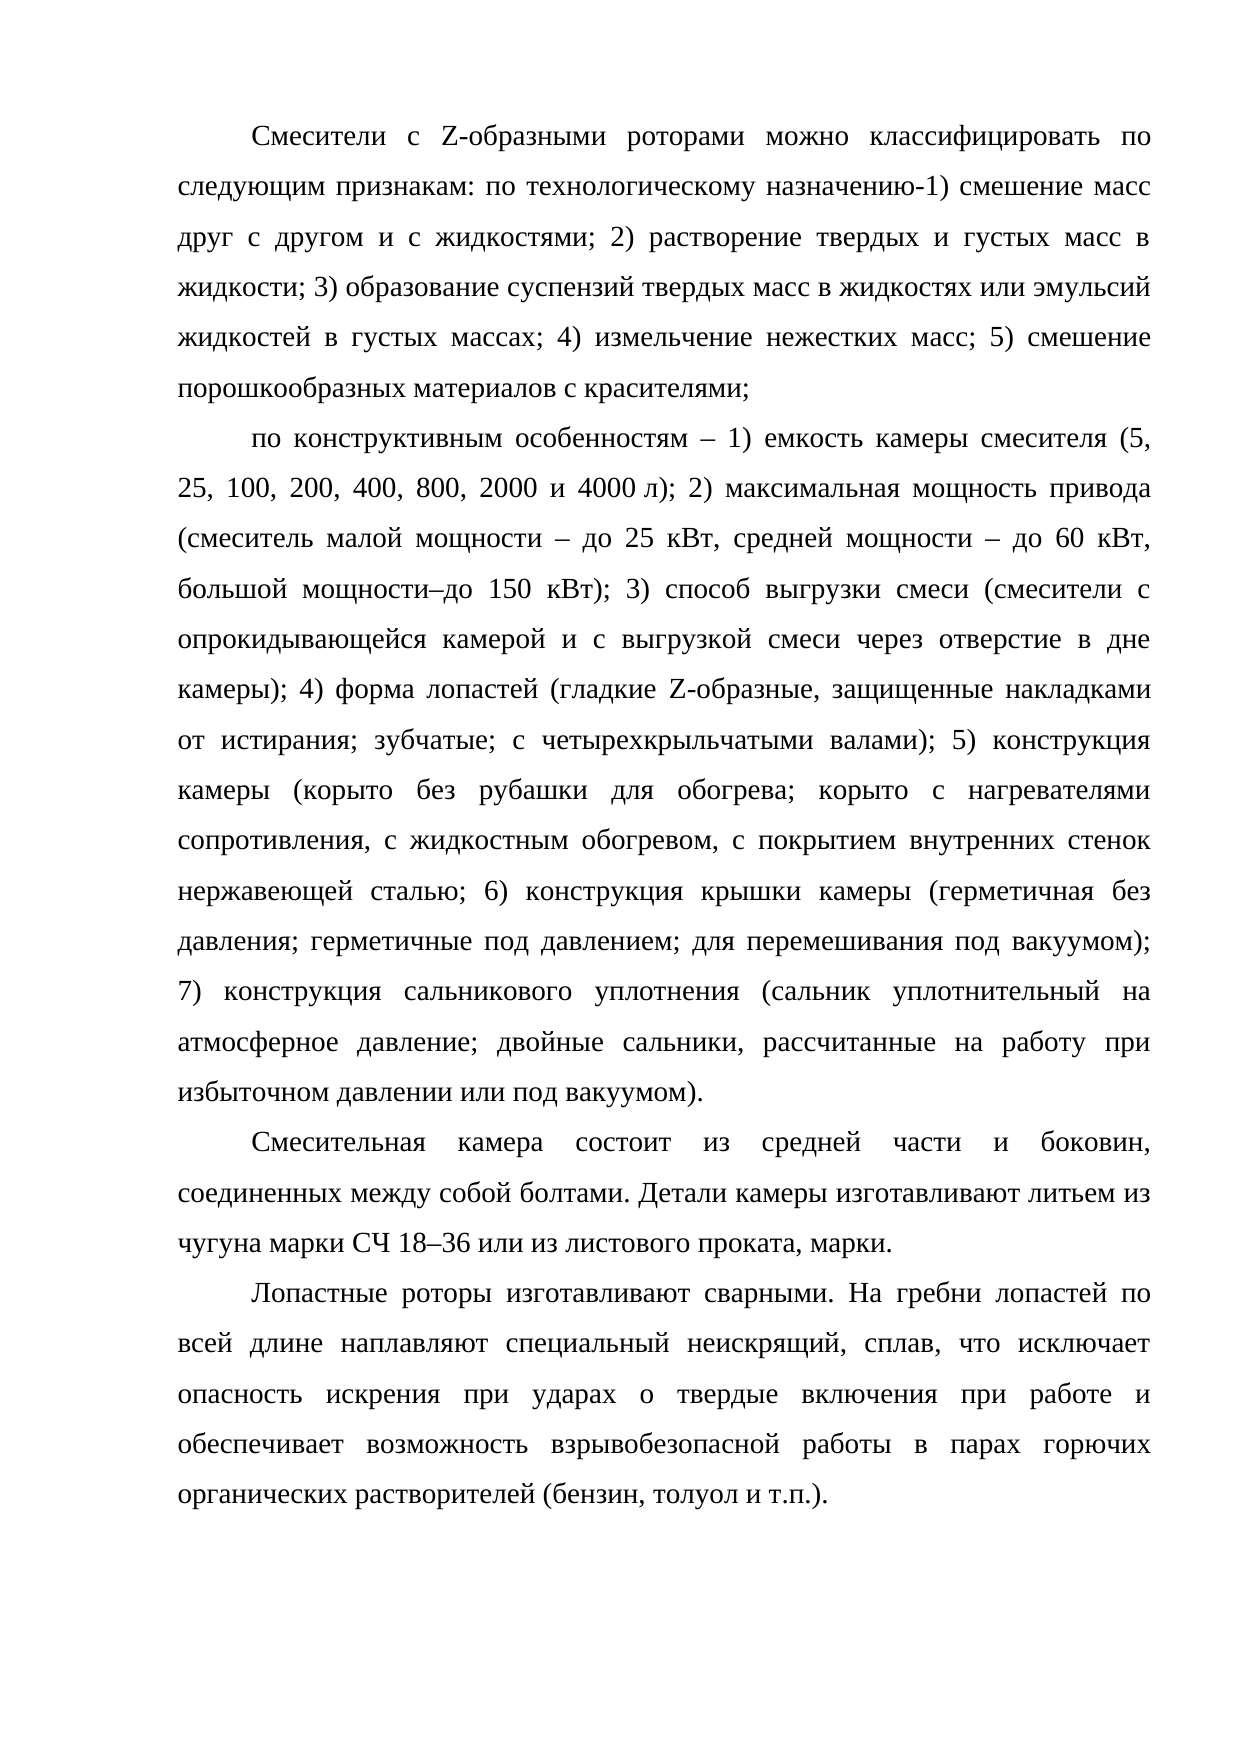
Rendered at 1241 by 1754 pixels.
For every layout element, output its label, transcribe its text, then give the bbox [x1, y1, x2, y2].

text Смесительная камера состоит из средней части и боковин, соединенных между собой болтами. Детали камеры изготавливают литьем из чугуна марки СЧ 18–36 или из листового проката, марки. [177, 1124, 1152, 1258]
text по конструктивным особенностям – 1) емкость камеры смесителя (5, 25, 100, 200, 400, 800, 2000 и 4000 л); 2) максимальная мощность привода (смеситель малой мощности – до 25 кВт, средней мощности – до 60 кВт, большой мощности–до 150 кВт); 3) способ выгрузки смеси (смесители с опрокидывающейся камерой и с выгрузкой смеси через отверстие в дне камеры); 4) форма лопастей (гладкие Z-образные, защищенные накладками от истирания; зубчатые; с четырехкрыльчатыми валами); 5) конструкция камеры (корыто без рубашки для обогрева; корыто с нагревателями сопротивления, с жидкостным обогревом, с покрытием внутренних стенок нержавеющей сталью; 6) конструкция крышки камеры (герметичная без давления; герметичные под давлением; для перемешивания под вакуумом); 7) конструкция сальникового уплотнения (сальник уплотнительный на атмосферное давление; двойные сальники, рассчитанные на работу при избыточном давлении или под вакуумом). [177, 420, 1152, 1108]
text Смесители с Z-образными роторами можно классифицировать по следующим признакам: по технологическому назначению-1) смешение масс друг с другом и с жидкостями; 2) растворение твердых и густых масс в жидкости; 3) образование суспензий твердых масс в жидкостях или эмульсий жидкостей в густых массах; 4) измельчение нежестких масс; 5) смешение порошкообразных материалов с красителями; [177, 118, 1152, 403]
text Лопастные роторы изготавливают сварными. На гребни лопастей по всей длине наплавляют специальный неискрящий, сплав, что исключает опасность искрения при ударах о твердые включения при работе и обеспечивает возможность взрывобезопасной работы в парах горючих органических растворителей (бензин, толуол и т.п.). [177, 1275, 1152, 1510]
